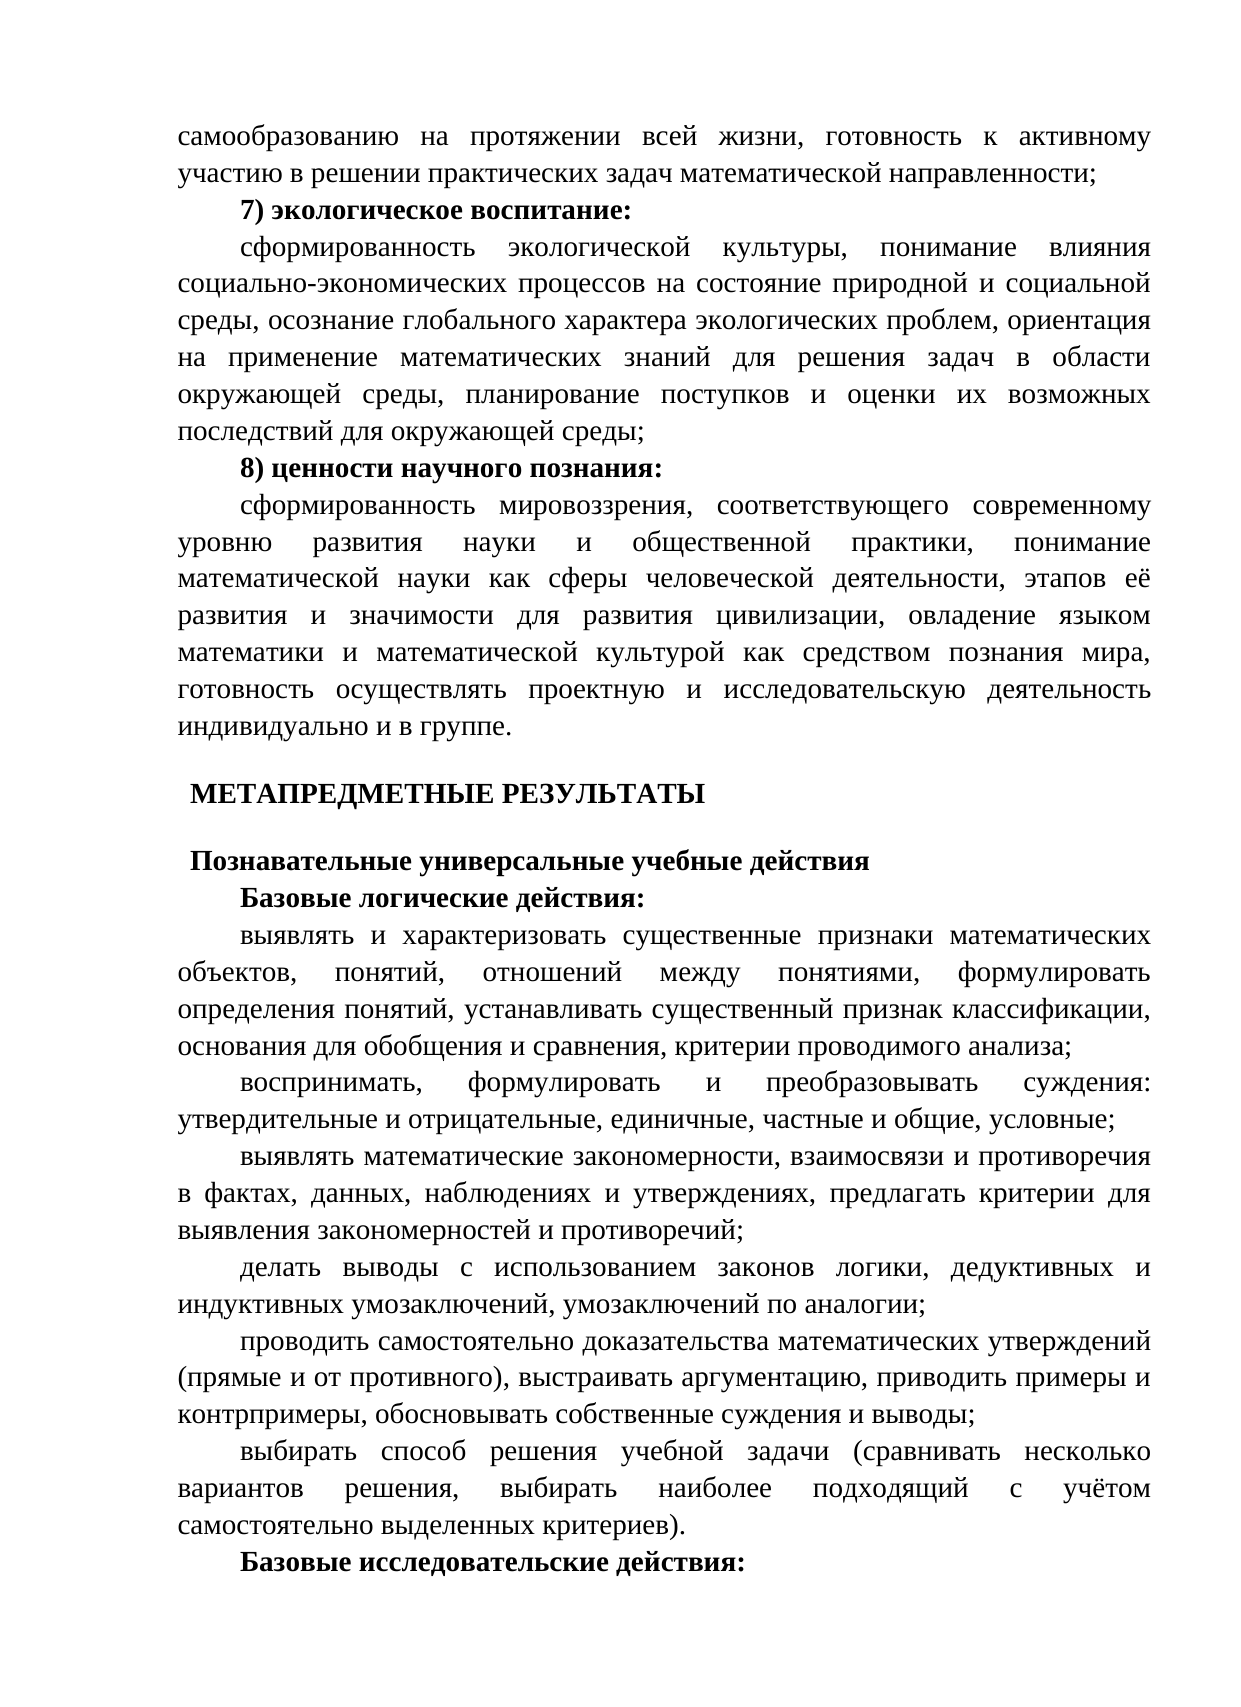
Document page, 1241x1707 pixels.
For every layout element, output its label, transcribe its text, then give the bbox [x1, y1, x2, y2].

text Познавательные универсальные учебные действия [190, 843, 1152, 877]
text воспринимать, формулировать и преобразовывать суждения: утвердительные и отрицательные, единичные, частные и общие, условные; [177, 1064, 1152, 1135]
text делать выводы с использованием законов логики, дедуктивных и индуктивных умозаключений, умозаключений по аналогии; [177, 1249, 1152, 1319]
text 7) экологическое воспитание: [177, 192, 1152, 225]
text выбирать способ решения учебной задачи (сравнивать несколько вариантов решения, выбирать наиболее подходящий с учётом самостоятельно выделенных критериев). [177, 1433, 1152, 1541]
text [177, 118, 1152, 188]
text выявлять математические закономерности, взаимосвязи и противоречия в фактах, данных, наблюдениях и утверждениях, предлагать критерии для выявления закономерностей и противоречий; [177, 1138, 1152, 1246]
text сформированность мировоззрения, соответствующего современному уровню развития науки и общественной практики, понимание математической науки как сферы человеческой деятельности, этапов её развития и значимости для развития цивилизации, овладение языком математики и математической культурой как средством познания мира, готовность осуществлять проектную и исследовательскую деятельность индивидуально и в группе. [177, 487, 1152, 742]
text МЕТАПРЕДМЕТНЫЕ РЕЗУЛЬТАТЫ [190, 776, 1152, 809]
text сформированность экологической культуры, понимание влияния социально-экономических процессов на состояние природной и социальной среды, осознание глобального характера экологических проблем, ориентация на применение математических знаний для решения задач в области окружающей среды, планирование поступков и оценки их возможных последствий для окружающей среды; [177, 229, 1152, 447]
text проводить самостоятельно доказательства математических утверждений (прямые и от противного), выстраивать аргументацию, приводить примеры и контрпримеры, обосновывать собственные суждения и выводы; [177, 1323, 1152, 1430]
text выявлять и характеризовать существенные признаки математических объектов, понятий, отношений между понятиями, формулировать определения понятий, устанавливать существенный признак классификации, основания для обобщения и сравнения, критерии проводимого анализа; [177, 917, 1152, 1061]
text Базовые логические действия: [177, 880, 1152, 914]
text 8) ценности научного познания: [177, 450, 1152, 483]
text Базовые исследовательские действия: [177, 1544, 1152, 1577]
